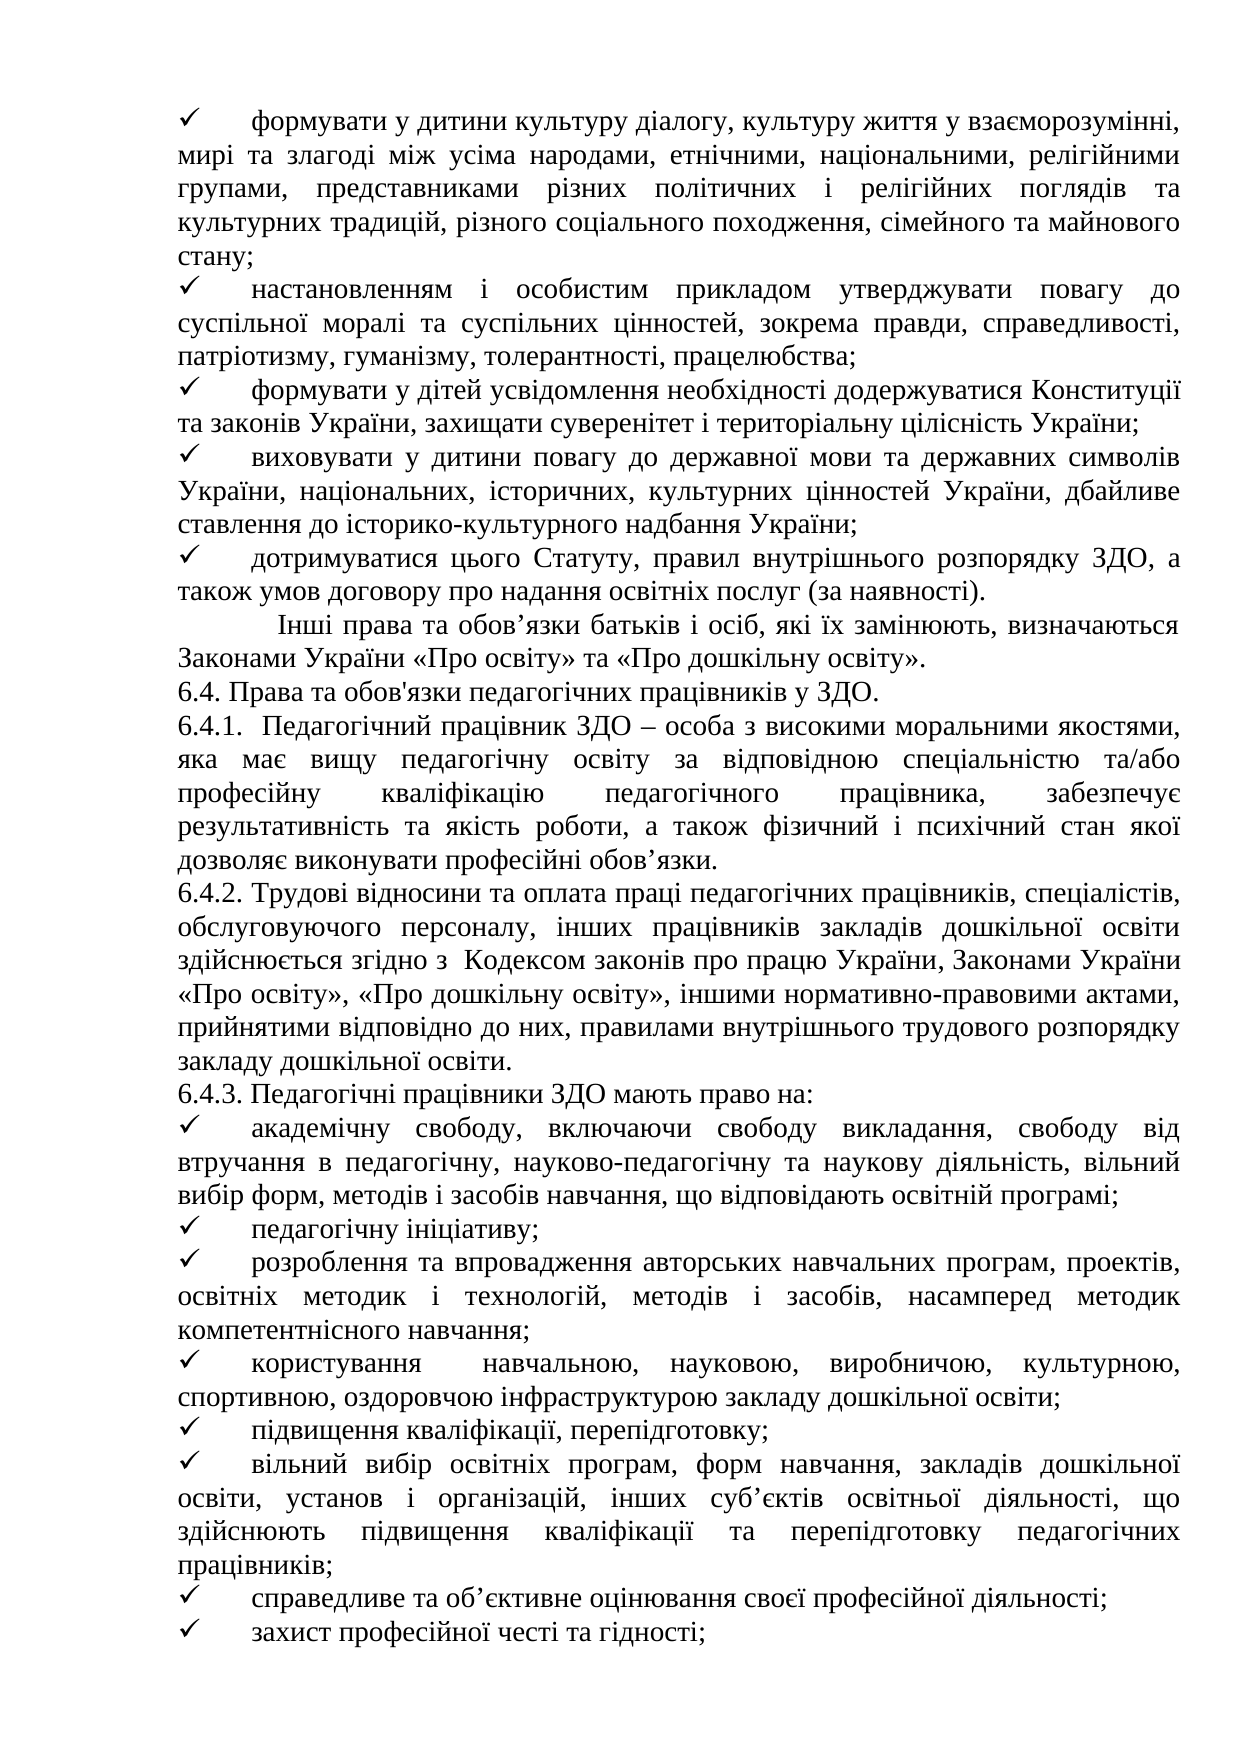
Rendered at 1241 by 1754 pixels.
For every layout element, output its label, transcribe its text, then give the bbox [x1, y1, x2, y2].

text 6.4. Права та обов'язки педагогічних працівників у ЗДО. [177, 674, 1181, 708]
text Інші права та обов’язки батьків і осіб, які їх замінюють, визначаються Законами України «Про освіту» та «Про дошкільну освіту». [177, 607, 1181, 674]
text 6.4.3. Педагогічні працівники ЗДО мають право на: [177, 1077, 1181, 1110]
text 6.4.1. Педагогічний працівник ЗДО – особа з високими моральними якостями, яка має вищу педагогічну освіту за відповідною спеціальністю та/або професійну кваліфікацію педагогічного працівника, забезпечує результативність та якість роботи, а також фізичний і психічний стан якої дозволяє виконувати професійні обов’язки. [177, 708, 1181, 875]
list академічну свободу, включаючи свободу викладання, свободу від втручання в педагогічну, науково-педагогічну та наукову діяльність, вільний вибір форм, методів і засобів навчання, що відповідають освітній програмі; [177, 1110, 1181, 1211]
list розроблення та впровадження авторських навчальних програм, проектів, освітніх методик і технологій, методів і засобів, насамперед методик компетентнісного навчання; [177, 1244, 1181, 1345]
list користування навчальною, науковою, виробничою, культурною, спортивною, оздоровчою інфраструктурою закладу дошкільної освіти; [177, 1345, 1181, 1412]
text 6.4.2. Трудові відносини та оплата праці педагогічних працівників, спеціалістів, обслуговуючого персоналу, інших працівників закладів дошкільної освіти здійснюється згідно з Кодексом законів про працю України, Законами України «Про освіту», «Про дошкільну освіту», іншими нормативно-правовими актами, прийнятими відповідно до них, правилами внутрішнього трудового розпорядку закладу дошкільної освіти. [177, 875, 1181, 1077]
list виховувати у дитини повагу до державної мови та державних символів України, національних, історичних, культурних цінностей України, дбайливе ставлення до історико-культурного надбання України; [177, 439, 1181, 540]
list формувати у дітей усвідомлення необхідності додержуватися Конституції та законів України, захищати суверенітет і територіальну цілісність України; [177, 372, 1181, 439]
list захист професійної честі та гідності; [177, 1614, 1181, 1648]
list дотримуватися цього Статуту, правил внутрішнього розпорядку ЗДО, а також умов договору про надання освітніх послуг (за наявності). [177, 540, 1181, 607]
list настановленням і особистим прикладом утверджувати повагу до суспільної моралі та суспільних цінностей, зокрема правди, справедливості, патріотизму, гуманізму, толерантності, працелюбства; [177, 271, 1181, 372]
list формувати у дитини культуру діалогу, культуру життя у взаєморозумінні, мирі та злагоді між усіма народами, етнічними, національними, релігійними групами, представниками різних політичних і релігійних поглядів та культурних традицій, різного соціального походження, сімейного та майнового стану; [177, 103, 1181, 271]
list справедливе та об’єктивне оцінювання своєї професійної діяльності; [177, 1580, 1181, 1614]
list вільний вибір освітніх програм, форм навчання, закладів дошкільної освіти, установ і організацій, інших суб’єктів освітньої діяльності, що здійснюють підвищення кваліфікації та перепідготовку педагогічних працівників; [177, 1446, 1181, 1580]
list підвищення кваліфікації, перепідготовку; [177, 1412, 1181, 1446]
list педагогічну ініціативу; [177, 1211, 1181, 1244]
